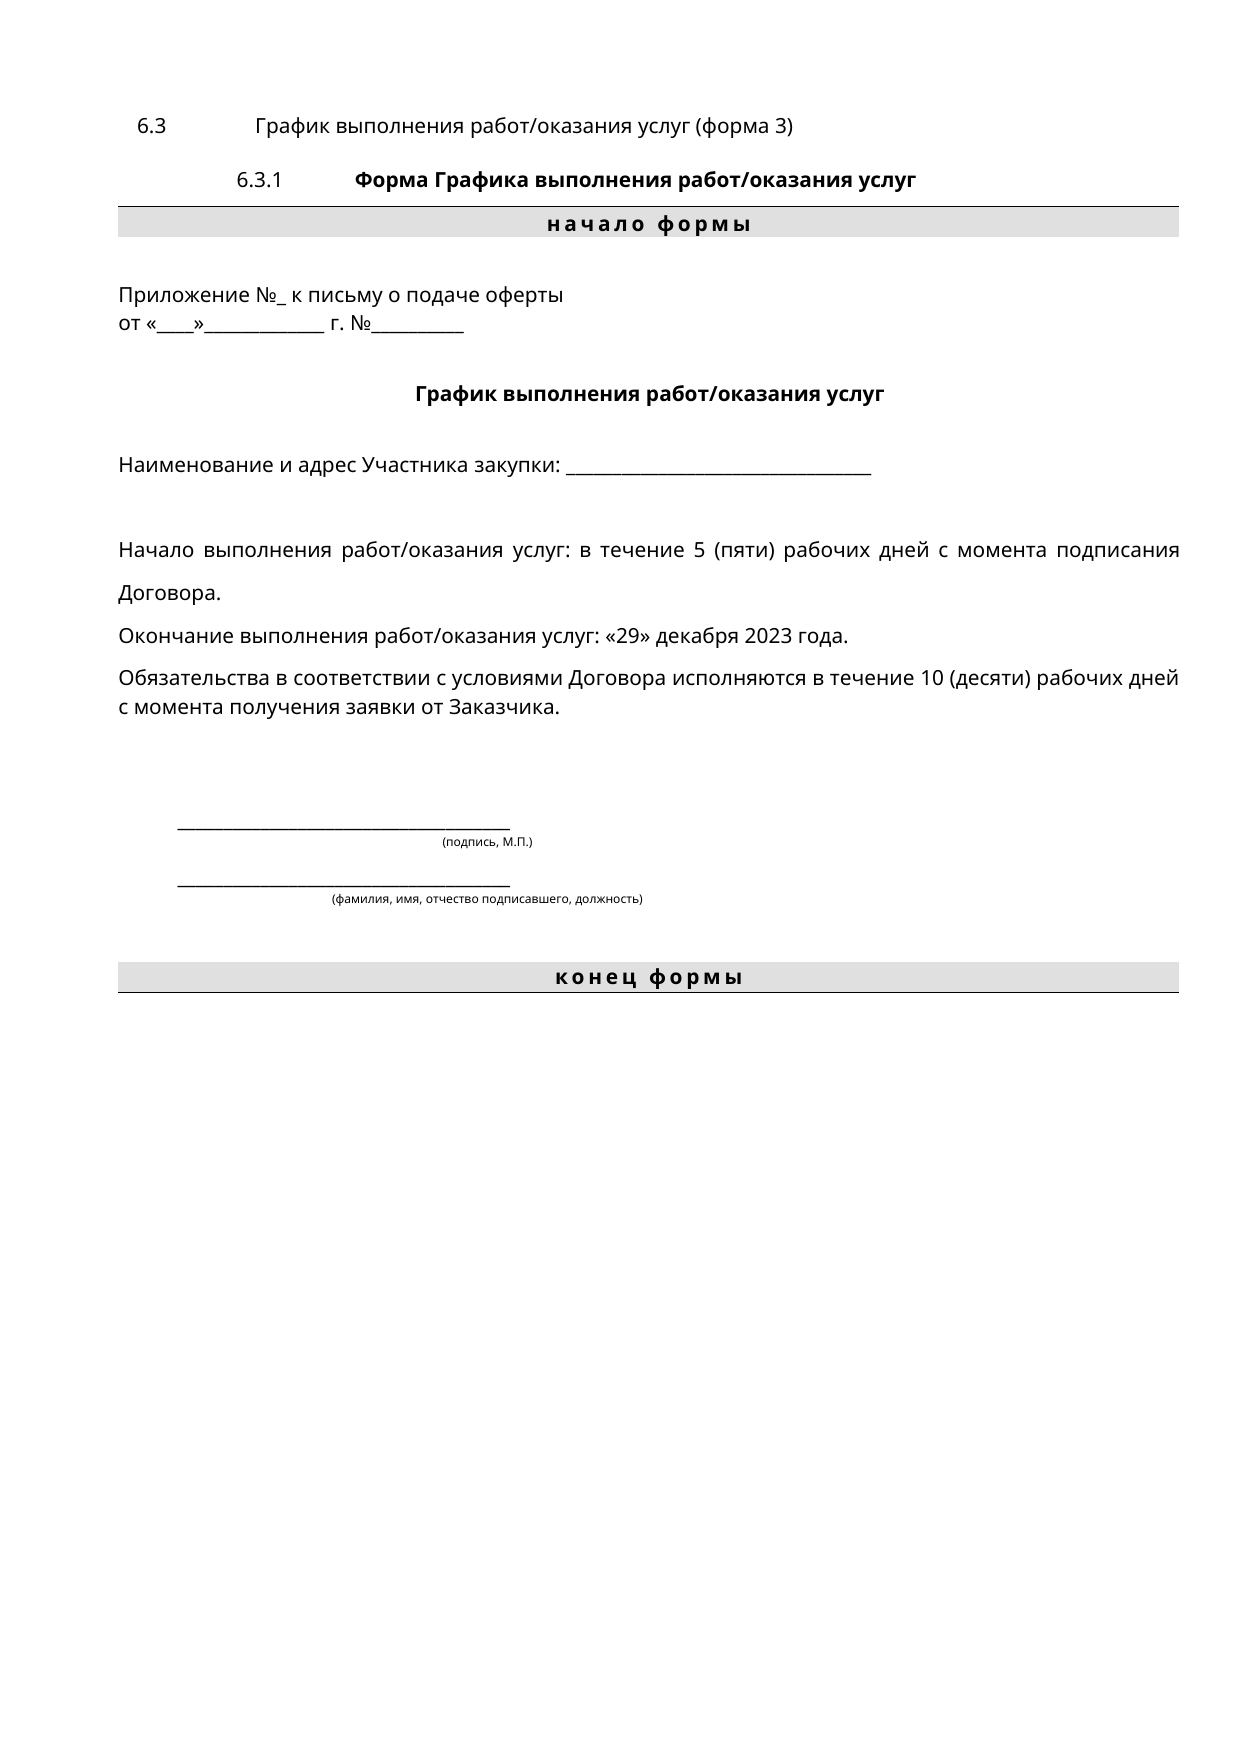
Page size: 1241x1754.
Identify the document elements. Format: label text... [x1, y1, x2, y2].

text Наименование и адрес Участника закупки: _________________________________ [118, 450, 1181, 479]
text График выполнения работ/оказания услуг [118, 379, 1181, 408]
text (подпись, М.П.) [118, 834, 797, 862]
text Начало выполнения работ/оказания услуг: в течение 5 (пяти) рабочих дней с момента подписания Договора. [118, 536, 1181, 607]
text начало формы [118, 207, 1179, 237]
text Обязательства в соответствии с условиями Договора исполняются в течение 10 (десяти) рабочих дней с момента получения заявки от Заказчика. [118, 663, 1181, 720]
text ____________________________________ [118, 806, 1181, 834]
list Форма Графика выполнения работ/оказания услуг [236, 165, 1181, 193]
text Приложение №_ к письму о подаче оферты от «____»_____________ г. №__________ [118, 280, 1181, 337]
text конец формы [118, 962, 1179, 992]
subtitle График выполнения работ/оказания услуг (форма 3) [137, 111, 1181, 140]
text (фамилия, имя, отчество подписавшего, должность) [118, 891, 797, 919]
text ____________________________________ [118, 862, 1181, 891]
text Окончание выполнения работ/оказания услуг: «29» декабря 2023 года. [118, 621, 1181, 649]
